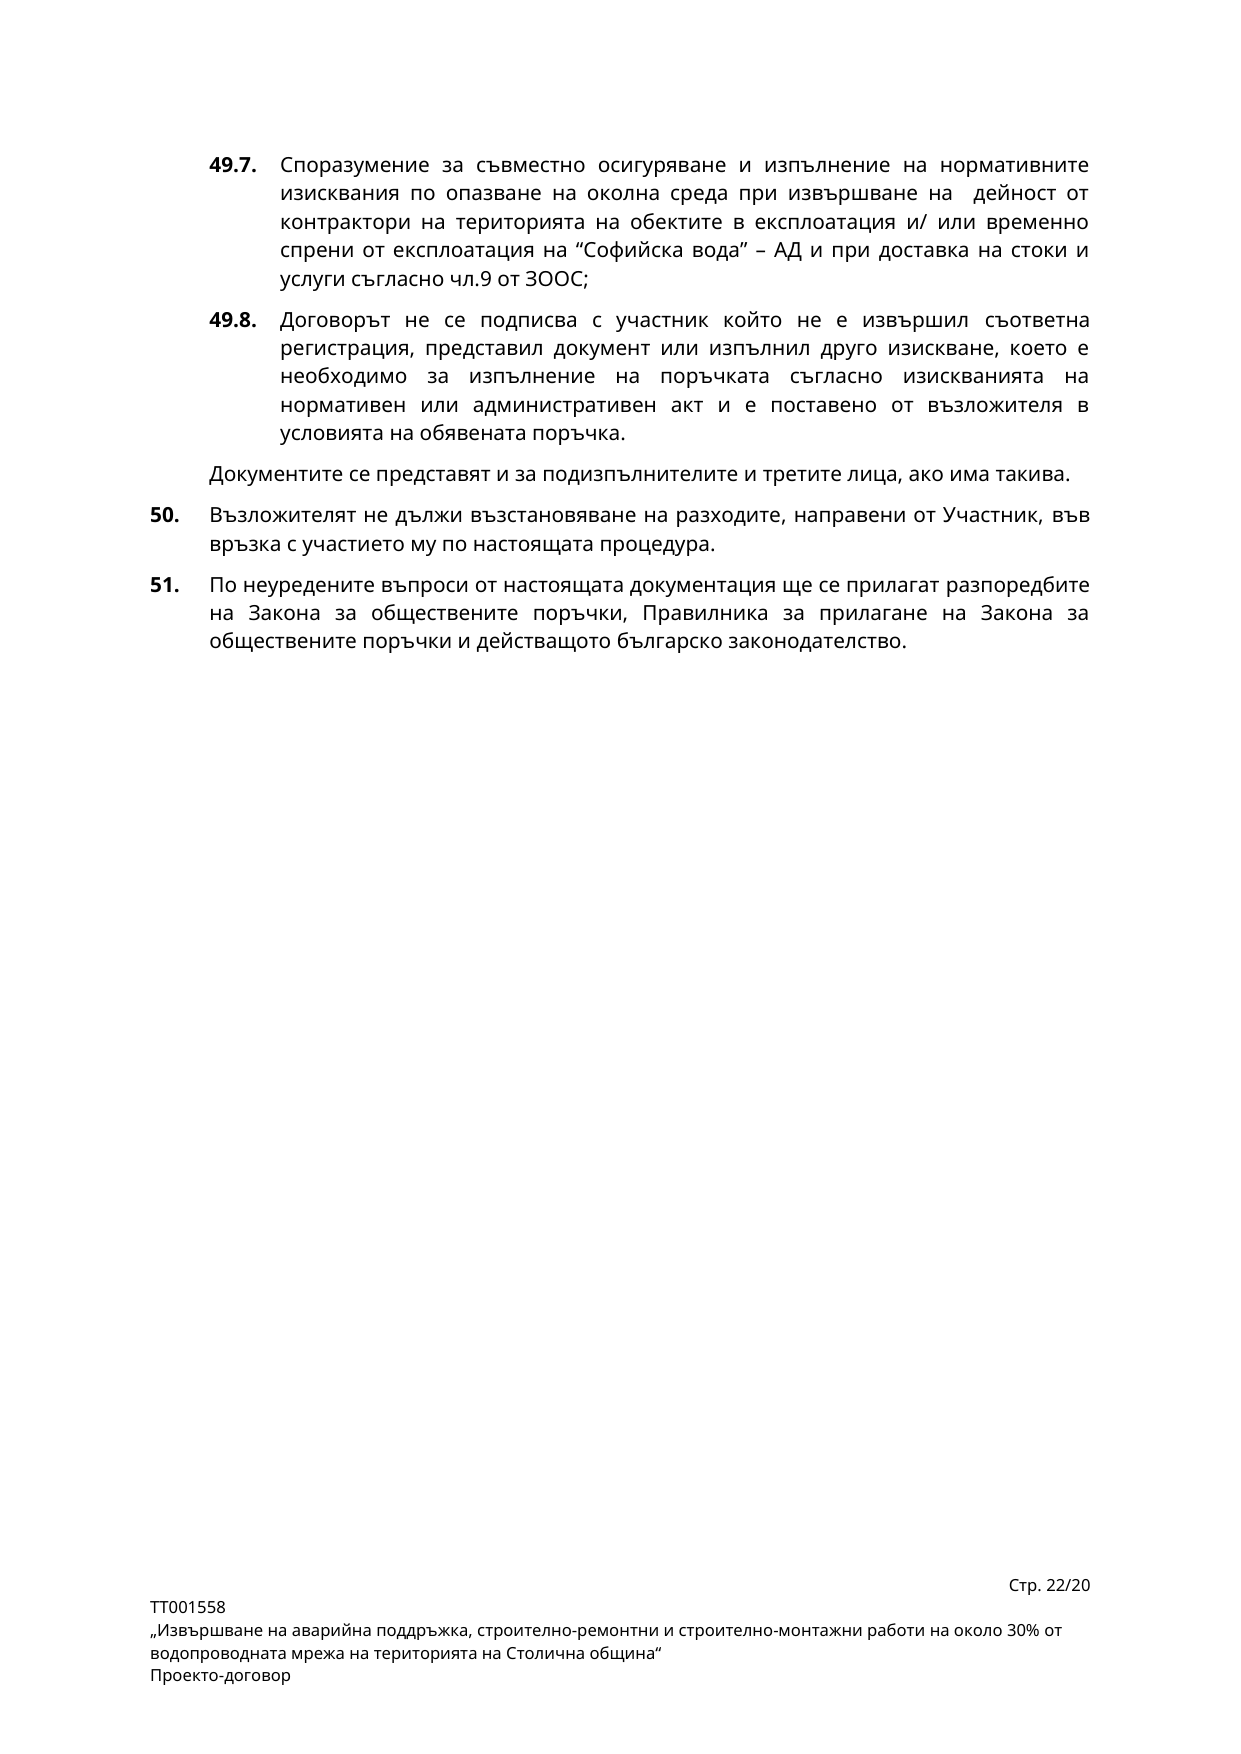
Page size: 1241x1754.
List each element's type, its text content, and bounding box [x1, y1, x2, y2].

list Възложителят не дължи възстановяване на разходите, направени от Участник, във връзка с участието му по настоящата процедура. [150, 500, 1090, 557]
list Договорът не се подписва с участник който не е извършил съответна регистрация, представил документ или изпълнил друго изискване, което е необходимо за изпълнение на поръчката съгласно изискванията на нормативен или административен акт и е поставено от възложителя в условията на обявената поръчка. [209, 305, 1090, 447]
list Споразумение за съвместно осигуряване и изпълнение на нормативните изисквания по опазване на околна среда при извършване на дейност от контрактори на територията на обектите в експлоатация и/ или временно спрени от експлоатация на “Софийска вода” – АД и при доставка на стоки и услуги съгласно чл.9 от ЗООС; [209, 150, 1090, 292]
text Документите се представят и за подизпълнителите и третите лица, ако има такива. [150, 459, 1090, 488]
list По неуредените въпроси от настоящата документация ще се прилагат разпоредбите на Закона за обществените поръчки, Правилника за прилагане на Закона за обществените поръчки и действащото българско законодателство. [150, 570, 1090, 655]
